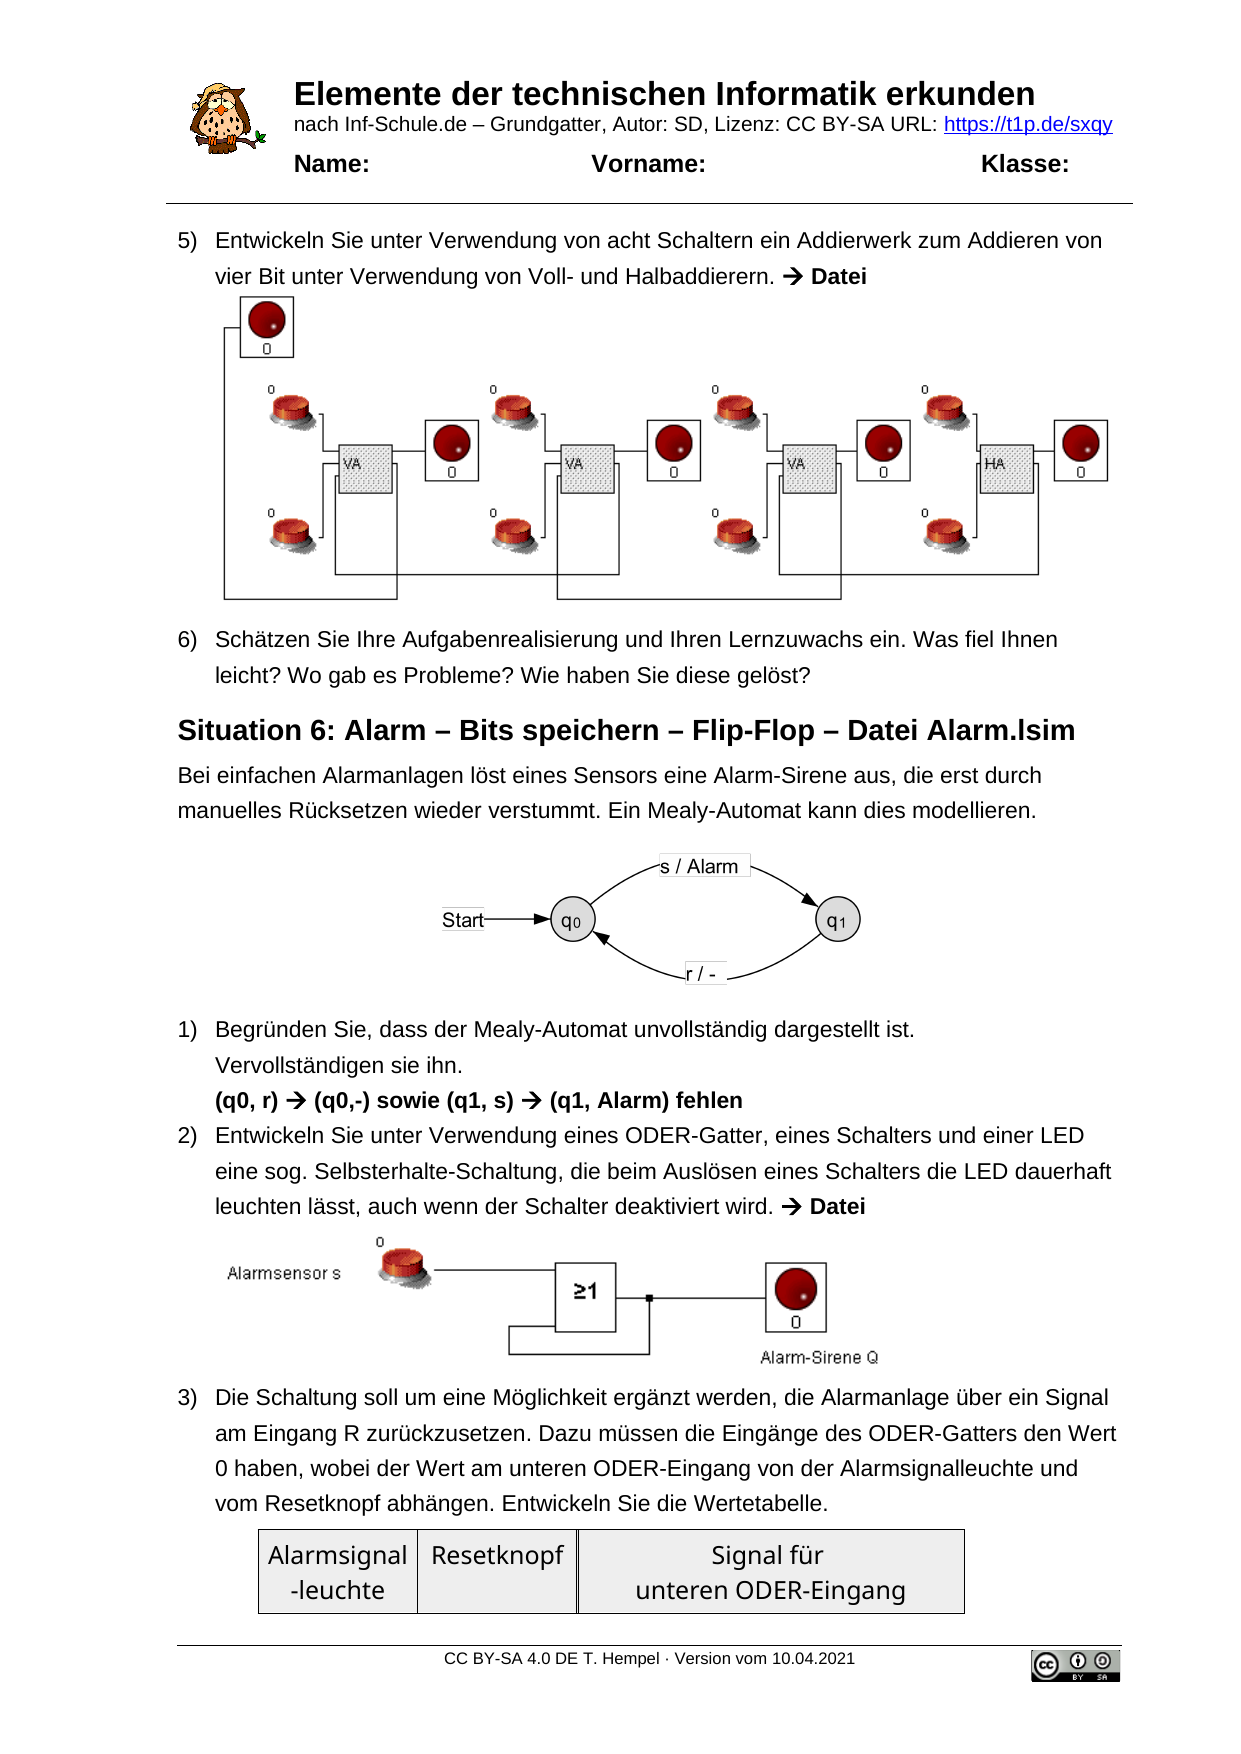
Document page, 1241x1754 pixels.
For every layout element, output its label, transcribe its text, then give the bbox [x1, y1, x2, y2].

picture [214, 1219, 885, 1375]
picture [435, 836, 865, 995]
table_header Signal für unteren ODER-Eingang [579, 1530, 964, 1612]
list Entwickeln Sie unter Verwendung eines ODER-Gatter, eines Schalters und einer LED eine sog. Selbsterhalte-Schaltung, die beim Auslösen eines Schalters die LED dauerhaft leuchten lässt, auch wenn der Schalter deaktiviert wird. Datei [177, 1113, 1122, 1220]
subtitle Situation 6: Alarm – Bits speichern – Flip-Flop – Datei Alarm.lsim [177, 713, 1122, 746]
list Schätzen Sie Ihre Aufgabenrealisierung und Ihren Lernzuwachs ein. Was fiel Ihnen leicht? Wo gab es Probleme? Wie haben Sie diese gelöst? [177, 617, 1122, 688]
table_header Resetknopf [418, 1530, 576, 1612]
list Die Schaltung soll um eine Möglichkeit ergänzt werden, die Alarmanlage über ein Signal am Eingang R zurückzusetzen. Dazu müssen die Eingänge des ODER-Gatters den Wert 0 haben, wobei der Wert am unteren ODER-Eingang von der Alarmsignalleuchte und vom Resetknopf abhängen. Entwickeln Sie die Wertetabelle. [177, 1375, 1122, 1517]
picture [1031, 1650, 1121, 1682]
list Begründen Sie, dass der Mealy-Automat unvollständig dargestellt ist. Vervollständigen sie ihn. (q0, r) (q0,-) sowie (q1, s) (q1, Alarm) fehlen [177, 1007, 1122, 1113]
picture [214, 289, 1123, 605]
table_header Alarmsignal-leuchte [259, 1530, 417, 1612]
picture [177, 73, 271, 160]
text Bei einfachen Alarmanlagen löst eines Sensors eine Alarm-Sirene aus, die erst durch manuelles Rücksetzen wieder verstummt. Ein Mealy-Automat kann dies modellieren. [177, 753, 1122, 823]
